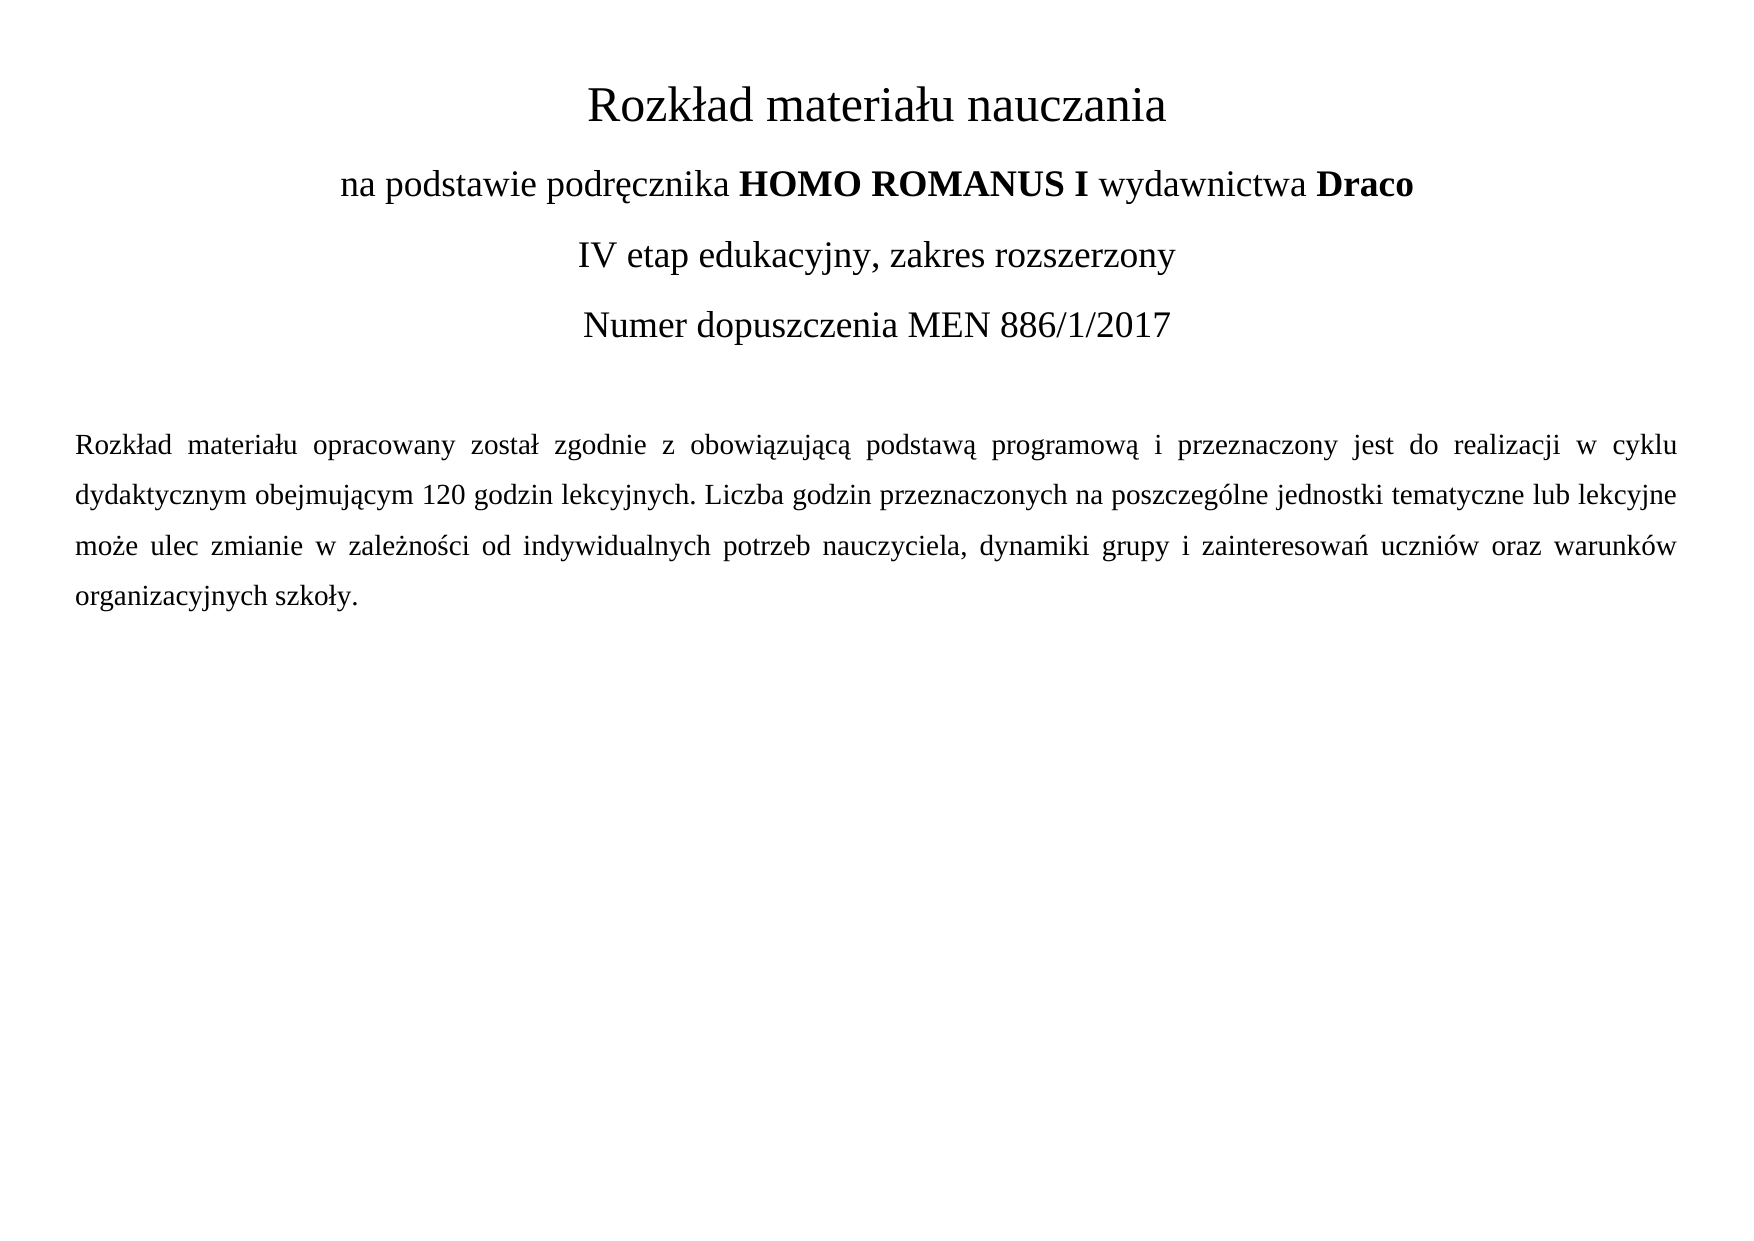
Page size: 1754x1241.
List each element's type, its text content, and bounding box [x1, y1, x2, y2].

text Numer dopuszczenia MEN 886/1/2017 [75, 303, 1679, 346]
text IV etap edukacyjny, zakres rozszerzony [75, 232, 1679, 275]
text na podstawie podręcznika HOMO ROMANUS I wydawnictwa Draco [75, 162, 1679, 205]
text Rozkład materiału nauczania [75, 75, 1679, 132]
text Rozkład materiału opracowany został zgodnie z obowiązującą podstawą programową i przeznaczony jest do realizacji w cyklu dydaktycznym obejmującym 120 godzin lekcyjnych. Liczba godzin przeznaczonych na poszczególne jednostki tematyczne lub lekcyjne może ulec zmianie w zależności od indywidualnych potrzeb nauczyciela, dynamiki grupy i zainteresowań uczniów oraz warunków organizacyjnych szkoły. [75, 427, 1679, 611]
